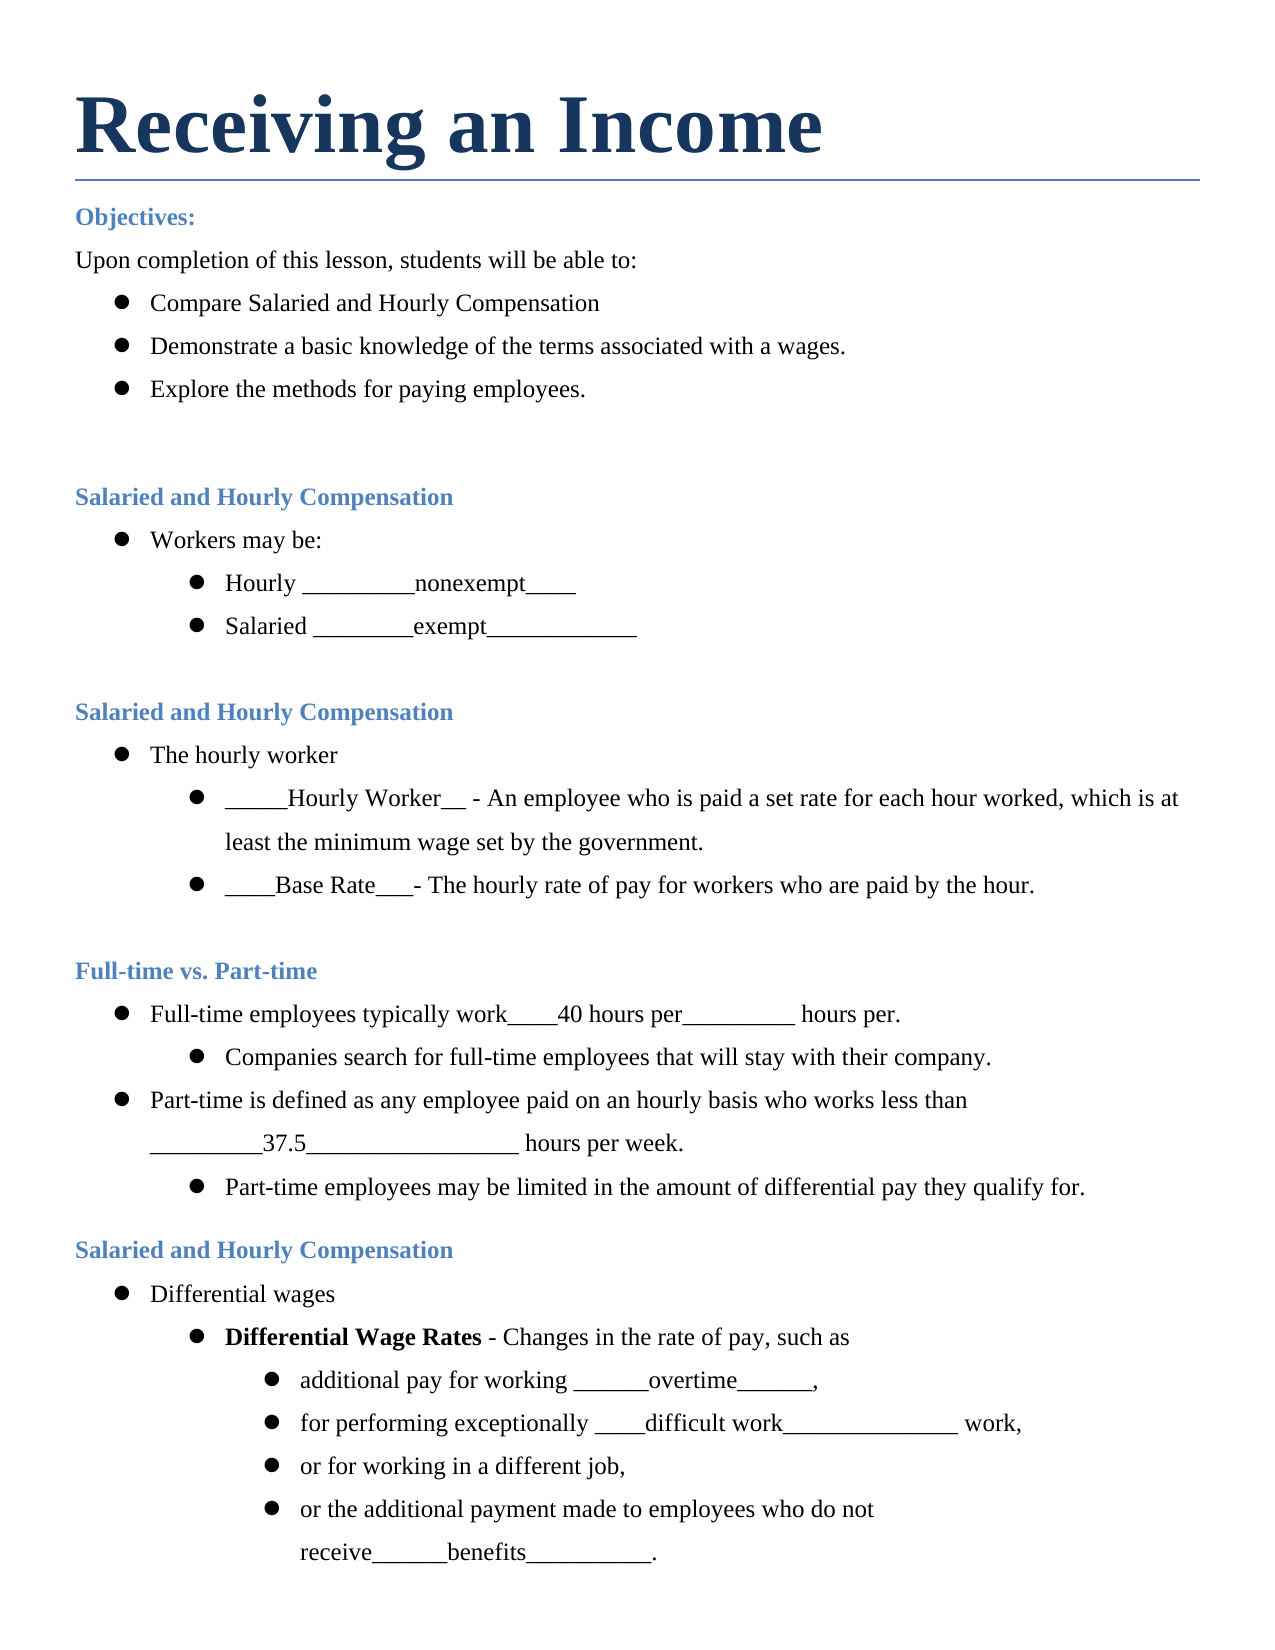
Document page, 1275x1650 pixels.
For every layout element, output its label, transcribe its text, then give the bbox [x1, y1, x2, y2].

text Full-time vs. Part-time [75, 956, 1200, 985]
list Full-time employees typically work____40 hours per_________ hours per. [112, 999, 1200, 1028]
subtitle Salaried and Hourly Compensation [75, 482, 1200, 510]
list The hourly worker [112, 740, 1200, 769]
list additional pay for working ______overtime______, [262, 1365, 1200, 1394]
subtitle Objectives: [75, 202, 1200, 231]
list for performing exceptionally ____difficult work______________ work, [262, 1408, 1200, 1437]
list Compare Salaried and Hourly Compensation [112, 288, 1200, 317]
list Part-time employees may be limited in the amount of differential pay they qualify for. [187, 1172, 1200, 1200]
text Salaried and Hourly Compensation [75, 697, 1200, 726]
list Differential Wage Rates - Changes in the rate of pay, such as [187, 1322, 1200, 1351]
list _____Hourly Worker__ - An employee who is paid a set rate for each hour worked, which is at least the minimum wage set by the government. [187, 783, 1200, 855]
text Upon completion of this lesson, students will be able to: [75, 245, 1200, 274]
list Explore the methods for paying employees. [112, 374, 1200, 403]
list Part-time is defined as any employee paid on an hourly basis who works less than _________37.5_________________ hours per week. [112, 1085, 1200, 1157]
title Receiving an Income [75, 75, 1200, 179]
list Workers may be: [112, 525, 1200, 553]
list ____Base Rate___- The hourly rate of pay for workers who are paid by the hour. [187, 870, 1200, 898]
list Demonstrate a basic knowledge of the terms associated with a wages. [112, 331, 1200, 360]
list Hourly _________nonexempt____ [187, 568, 1200, 597]
list Differential wages [112, 1279, 1200, 1307]
subtitle Salaried and Hourly Compensation [75, 1236, 1200, 1264]
list or for working in a different job, [262, 1451, 1200, 1480]
list Salaried ________exempt____________ [187, 611, 1200, 640]
list Companies search for full-time employees that will stay with their company. [187, 1042, 1200, 1071]
list or the additional payment made to employees who do not receive______benefits__________. [262, 1494, 1200, 1566]
